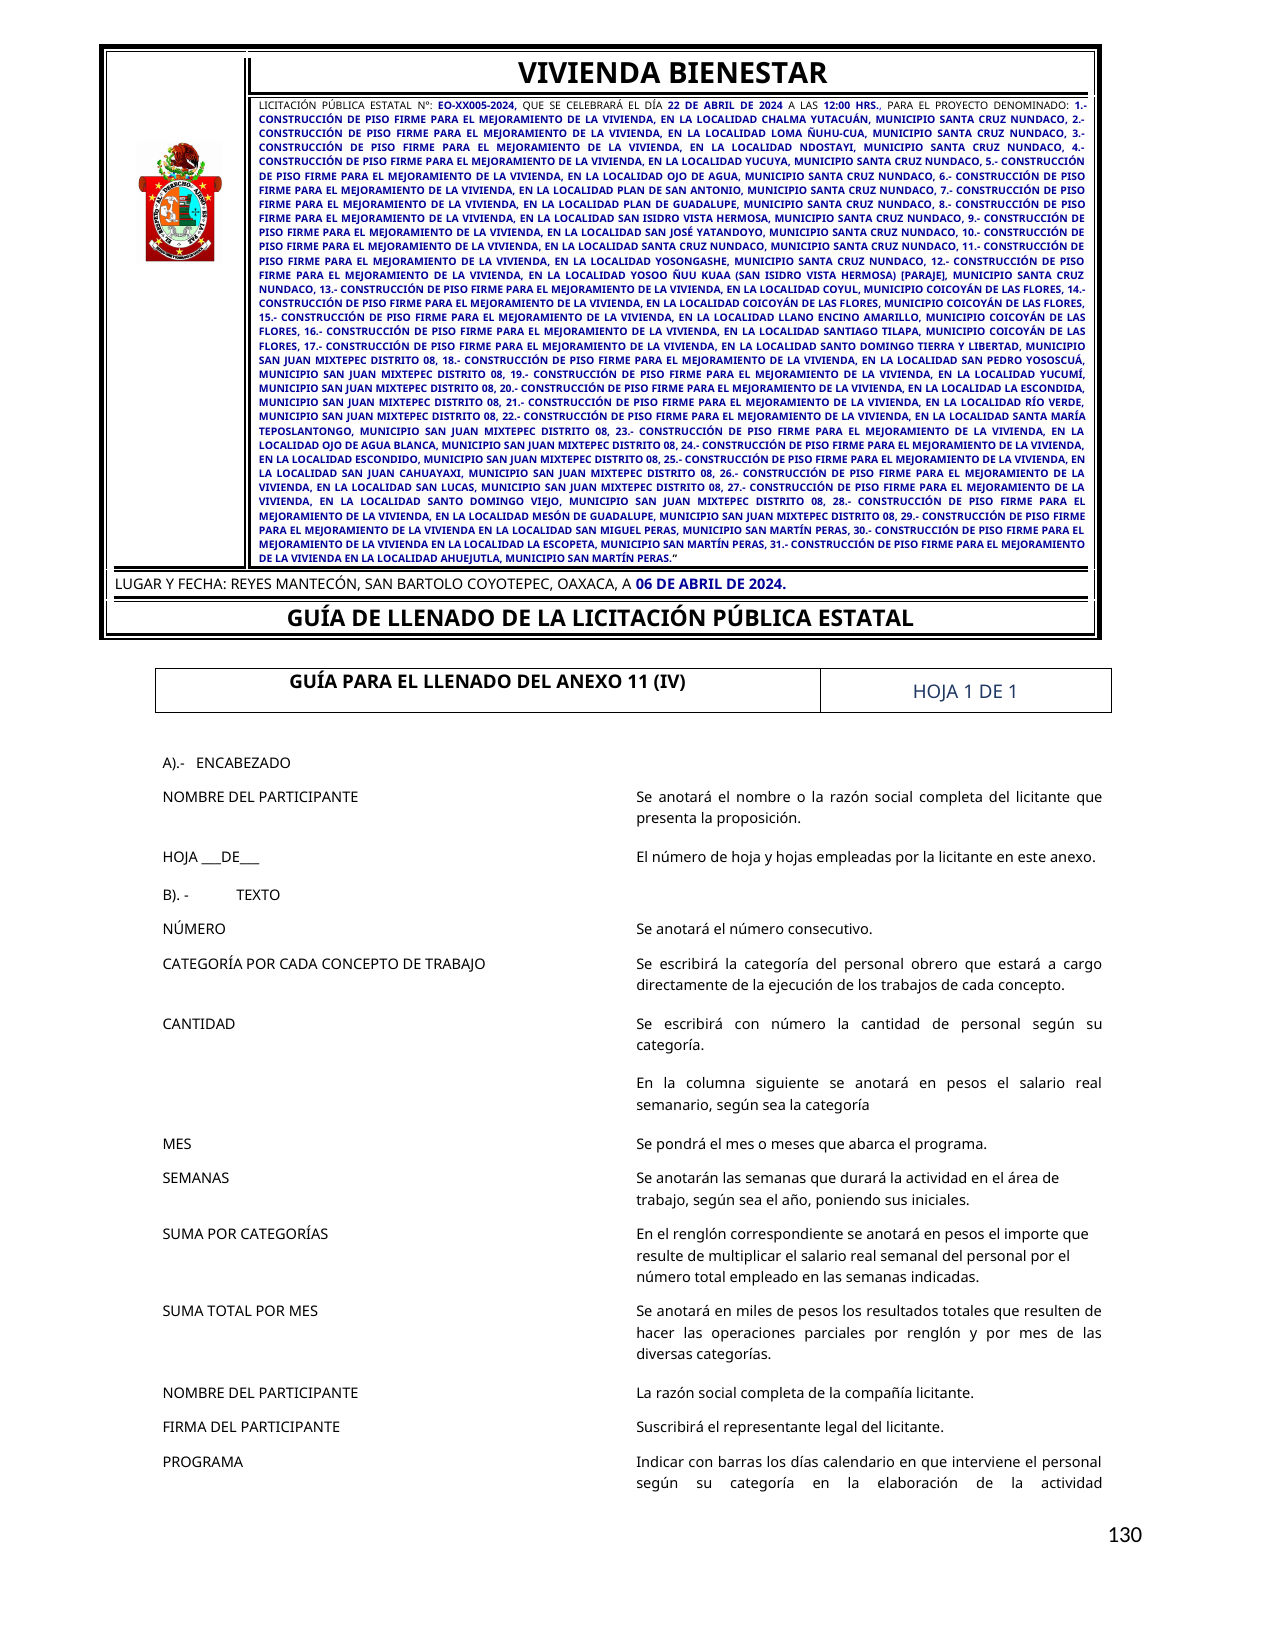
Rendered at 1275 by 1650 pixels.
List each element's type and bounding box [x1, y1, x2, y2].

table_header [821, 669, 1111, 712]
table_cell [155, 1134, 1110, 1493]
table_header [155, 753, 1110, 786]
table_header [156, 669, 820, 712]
picture [136, 141, 223, 264]
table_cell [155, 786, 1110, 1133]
